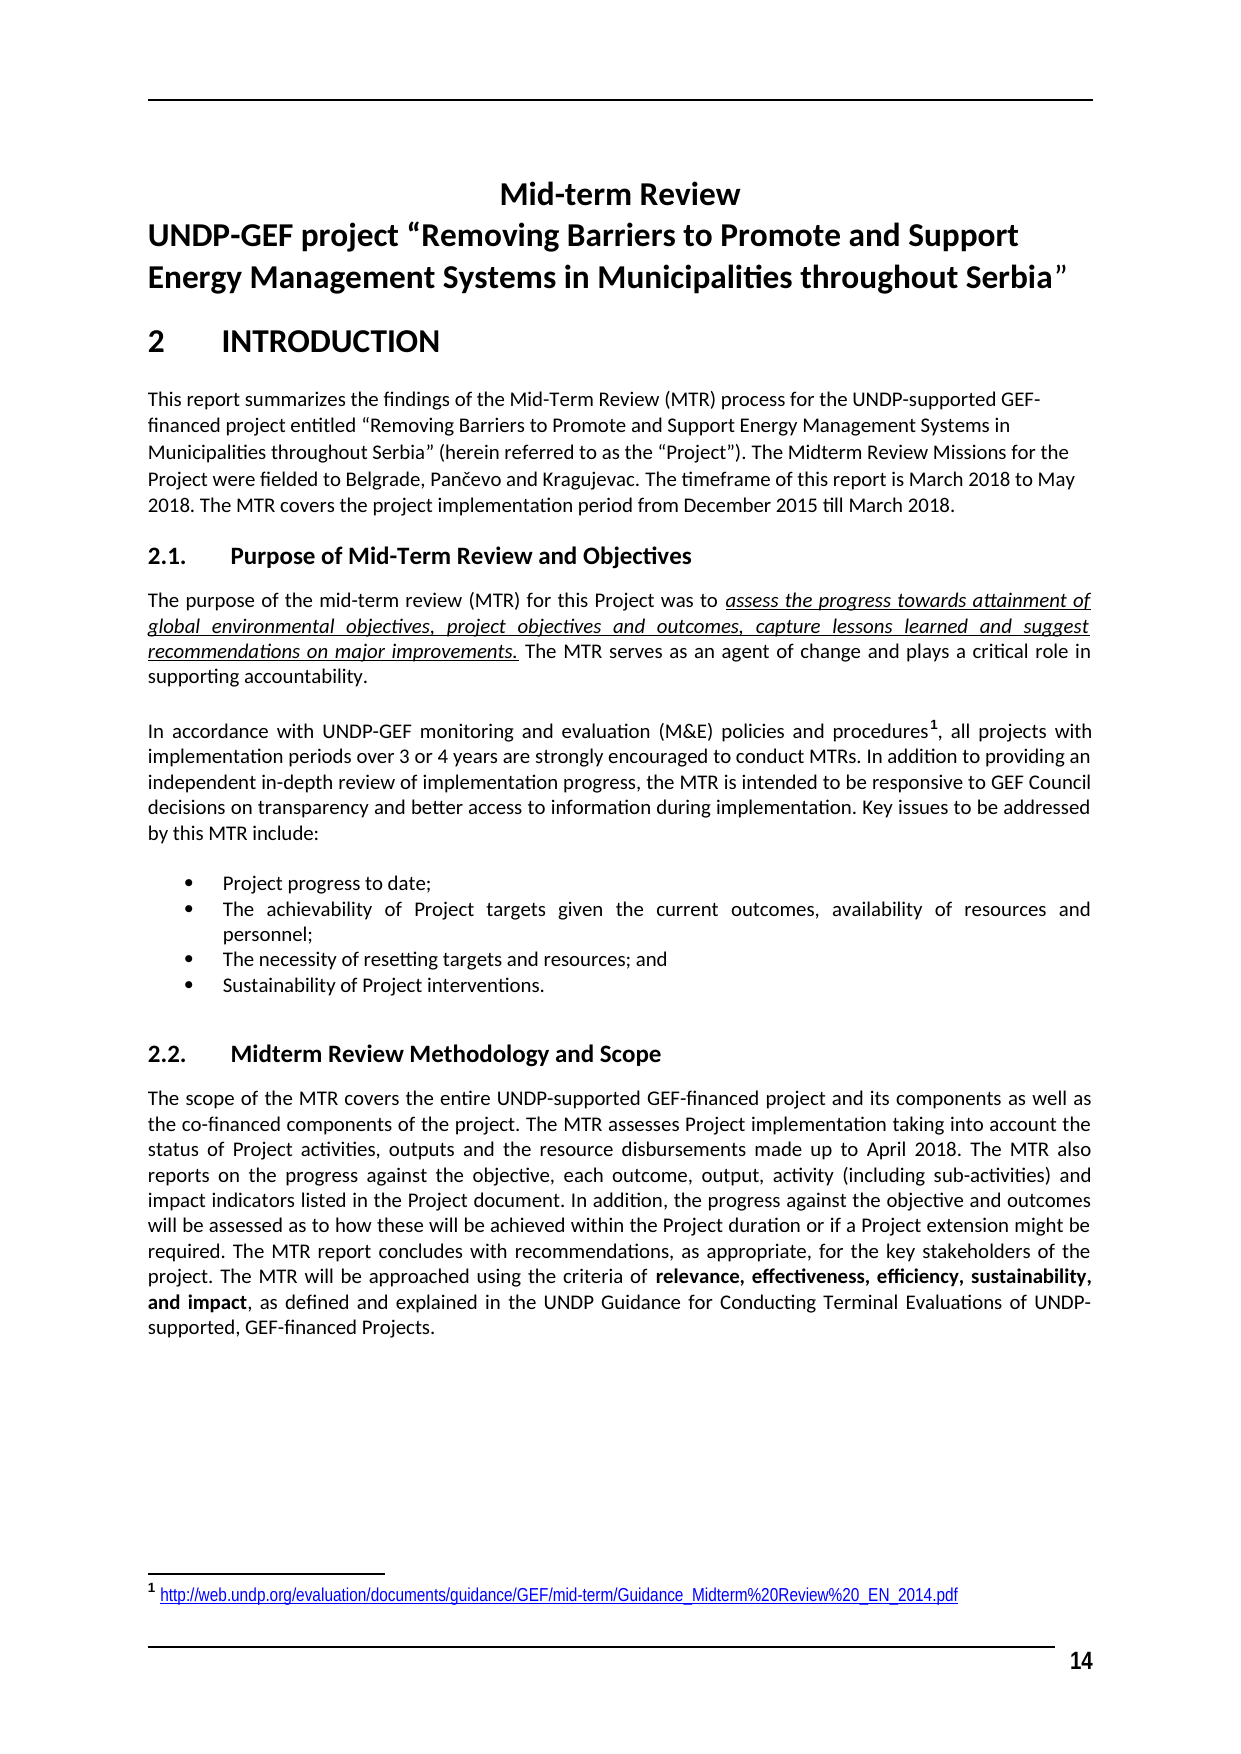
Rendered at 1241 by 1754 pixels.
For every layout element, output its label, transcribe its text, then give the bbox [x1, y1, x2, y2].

subtitle Introduction [148, 320, 1093, 361]
text This report summarizes the findings of the Mid-Term Review (MTR) process for the UNDP-supported GEF-financed project entitled “Removing Barriers to Promote and Support Energy Management Systems in Municipalities throughout Serbia” (herein referred to as the “Project”). The Midterm Review Missions for the Project were fielded to Belgrade, Pančevo and Kragujevac. The timeframe of this report is March 2018 to May 2018. The MTR covers the project implementation period from December 2015 till March 2018. [148, 386, 1093, 518]
text The purpose of the mid-term review (MTR) for this Project was to assess the progress towards attainment of global environmental objectives, project objectives and outcomes, capture lessons learned and suggest recommendations on major improvements. The MTR serves as an agent of change and plays a critical role in supporting accountability. [148, 587, 1093, 689]
list The achievability of Project targets given the current outcomes, availability of resources and personnel; [185, 896, 1093, 947]
list The necessity of resetting targets and resources; and [185, 947, 1093, 972]
text In accordance with UNDP-GEF monitoring and evaluation (M&E) policies and procedures, all projects with implementation periods over 3 or 4 years are strongly encouraged to conduct MTRs. In addition to providing an independent in-depth review of implementation progress, the MTR is intended to be responsive to GEF Council decisions on transparency and better access to information during implementation. Key issues to be addressed by this MTR include: [148, 717, 1093, 845]
text The scope of the MTR covers the entire UNDP-supported GEF-financed project and its components as well as the co-financed components of the project. The MTR assesses Project implementation taking into account the status of Project activities, outputs and the resource disbursements made up to April 2018. The MTR also reports on the progress against the objective, each outcome, output, activity (including sub-activities) and impact indicators listed in the Project document. In addition, the progress against the objective and outcomes will be assessed as to how these will be achieved within the Project duration or if a Project extension might be required. The MTR report concludes with recommendations, as appropriate, for the key stakeholders of the project. The MTR will be approached using the criteria of relevance, effectiveness, efficiency, sustainability, and impact, as defined and explained in the UNDP Guidance for Conducting Terminal Evaluations of UNDP-supported, GEF-financed Projects. [148, 1086, 1093, 1340]
title Mid-term Review [148, 173, 1093, 214]
subtitle Purpose of Mid-Term Review and Objectives [148, 540, 1093, 570]
list Sustainability of Project interventions. [185, 972, 1093, 997]
subtitle Midterm Review Methodology and Scope [148, 1038, 1093, 1068]
text UNDP-GEF project “Removing Barriers to Promote and Support Energy Management Systems in Municipalities throughout Serbia” [148, 214, 1093, 297]
list Project progress to date; [185, 870, 1093, 896]
